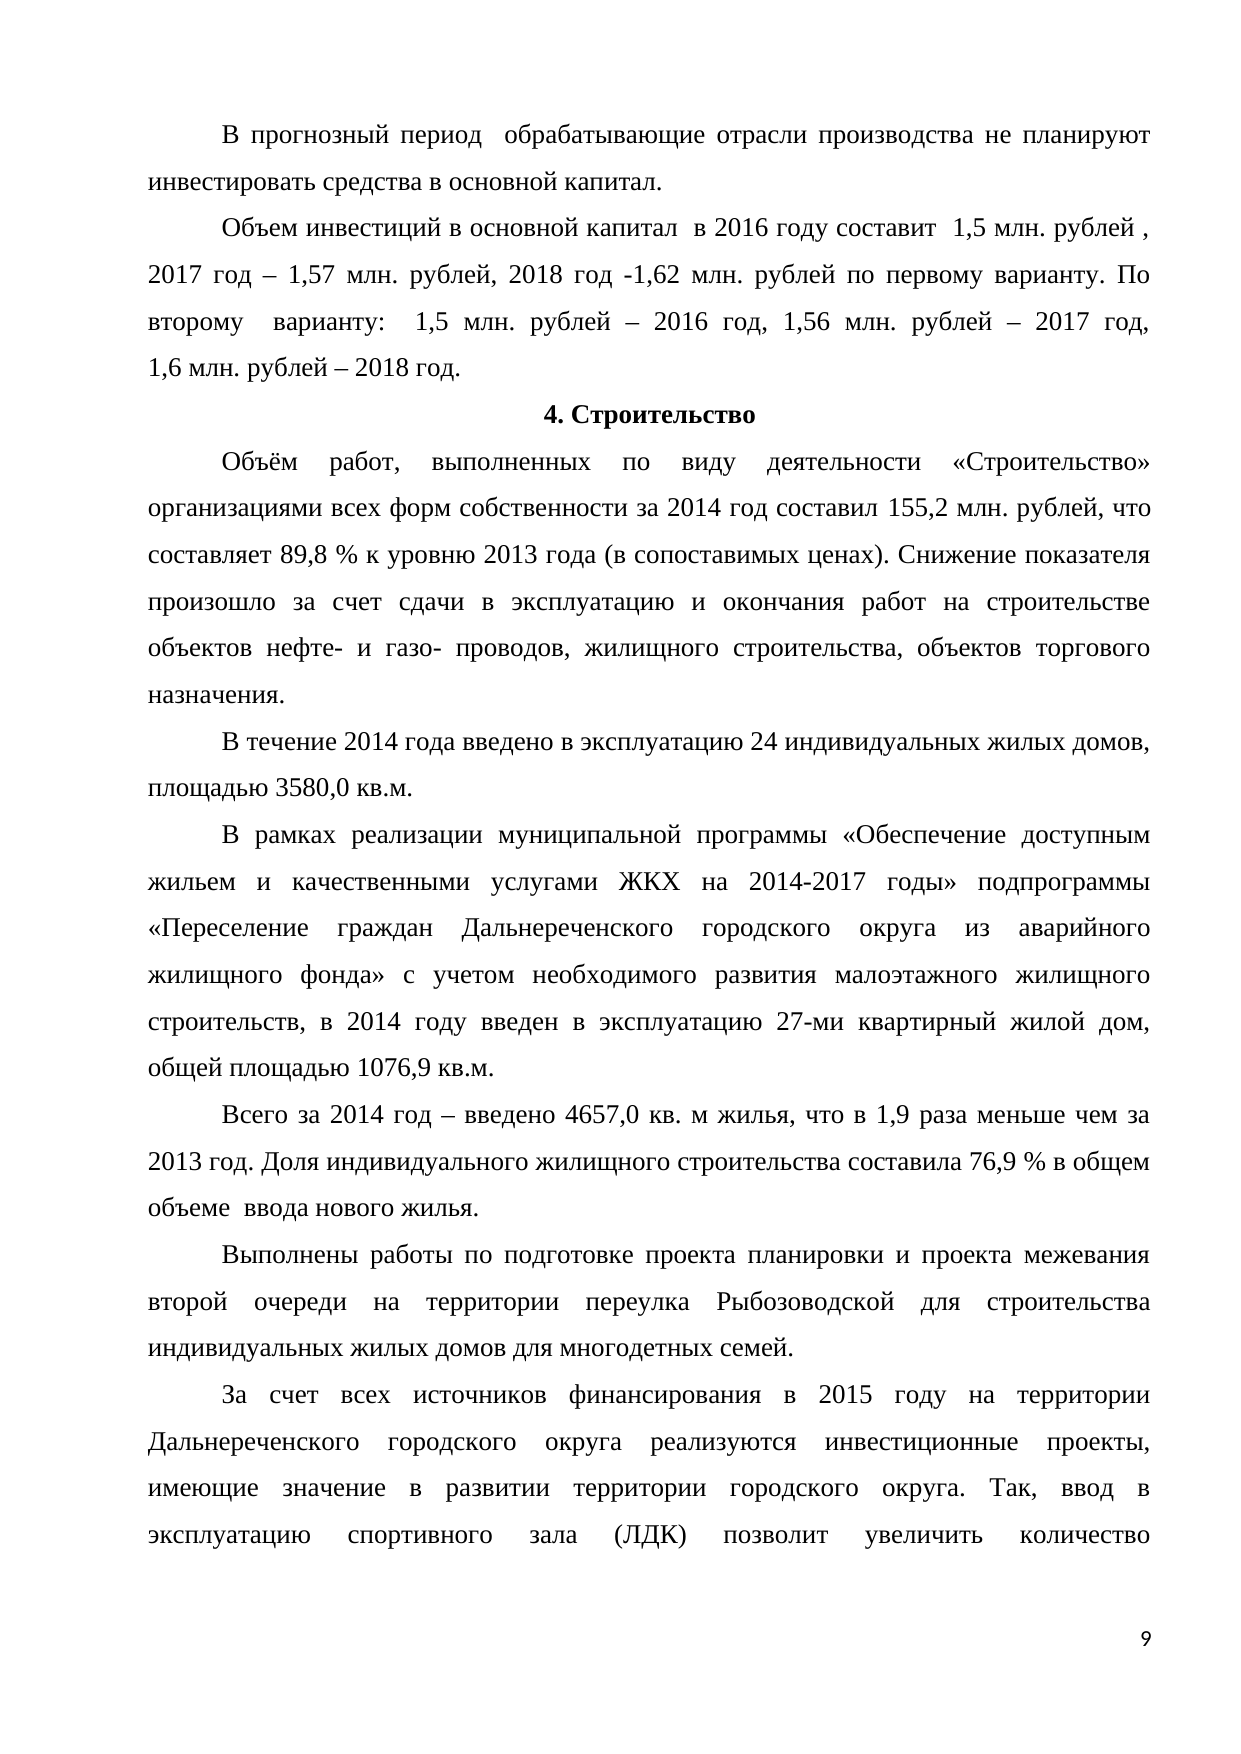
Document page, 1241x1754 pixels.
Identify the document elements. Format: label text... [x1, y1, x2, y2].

text В течение 2014 года введено в эксплуатацию 24 индивидуальных жилых домов, площадью 3580,0 кв.м. [148, 725, 1152, 803]
text 4. Строительство [148, 398, 1152, 429]
text Объем инвестиций в основной капитал в 2016 году составит 1,5 млн. рублей , 2017 год – 1,57 млн. рублей, 2018 год -1,62 млн. рублей по первому варианту. По второму варианту: 1,5 млн. рублей – 2016 год, 1,56 млн. рублей – 2017 год, 1,6 млн. рублей – 2018 год. [148, 211, 1152, 383]
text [148, 1378, 1152, 1549]
text В рамках реализации муниципальной программы «Обеспечение доступным жильем и качественными услугами ЖКХ на 2014-2017 годы» подпрограммы «Переселение граждан Дальнереченского городского округа из аварийного жилищного фонда» с учетом необходимого развития малоэтажного жилищного строительств, в 2014 году введен в эксплуатацию 27-ми квартирный жилой дом, общей площадью 1076,9 кв.м. [148, 818, 1152, 1083]
text Всего за 2014 год – введено 4657,0 кв. м жилья, что в 1,9 раза меньше чем за 2013 год. Доля индивидуального жилищного строительства составила 76,9 % в общем объеме ввода нового жилья. [148, 1098, 1152, 1223]
text Выполнены работы по подготовке проекта планировки и проекта межевания второй очереди на территории переулка Рыбозоводской для строительства индивидуальных жилых домов для многодетных семей. [148, 1238, 1152, 1363]
text Объём работ, выполненных по виду деятельности «Строительство» организациями всех форм собственности за 2014 год составил 155,2 млн. рублей, что составляет 89,8 % к уровню 2013 года (в сопоставимых ценах). Снижение показателя произошло за счет сдачи в эксплуатацию и окончания работ на строительстве объектов нефте- и газо- проводов, жилищного строительства, объектов торгового назначения. [148, 445, 1152, 709]
text В прогнозный период обрабатывающие отрасли производства не планируют инвестировать средства в основной капитал. [148, 118, 1152, 196]
